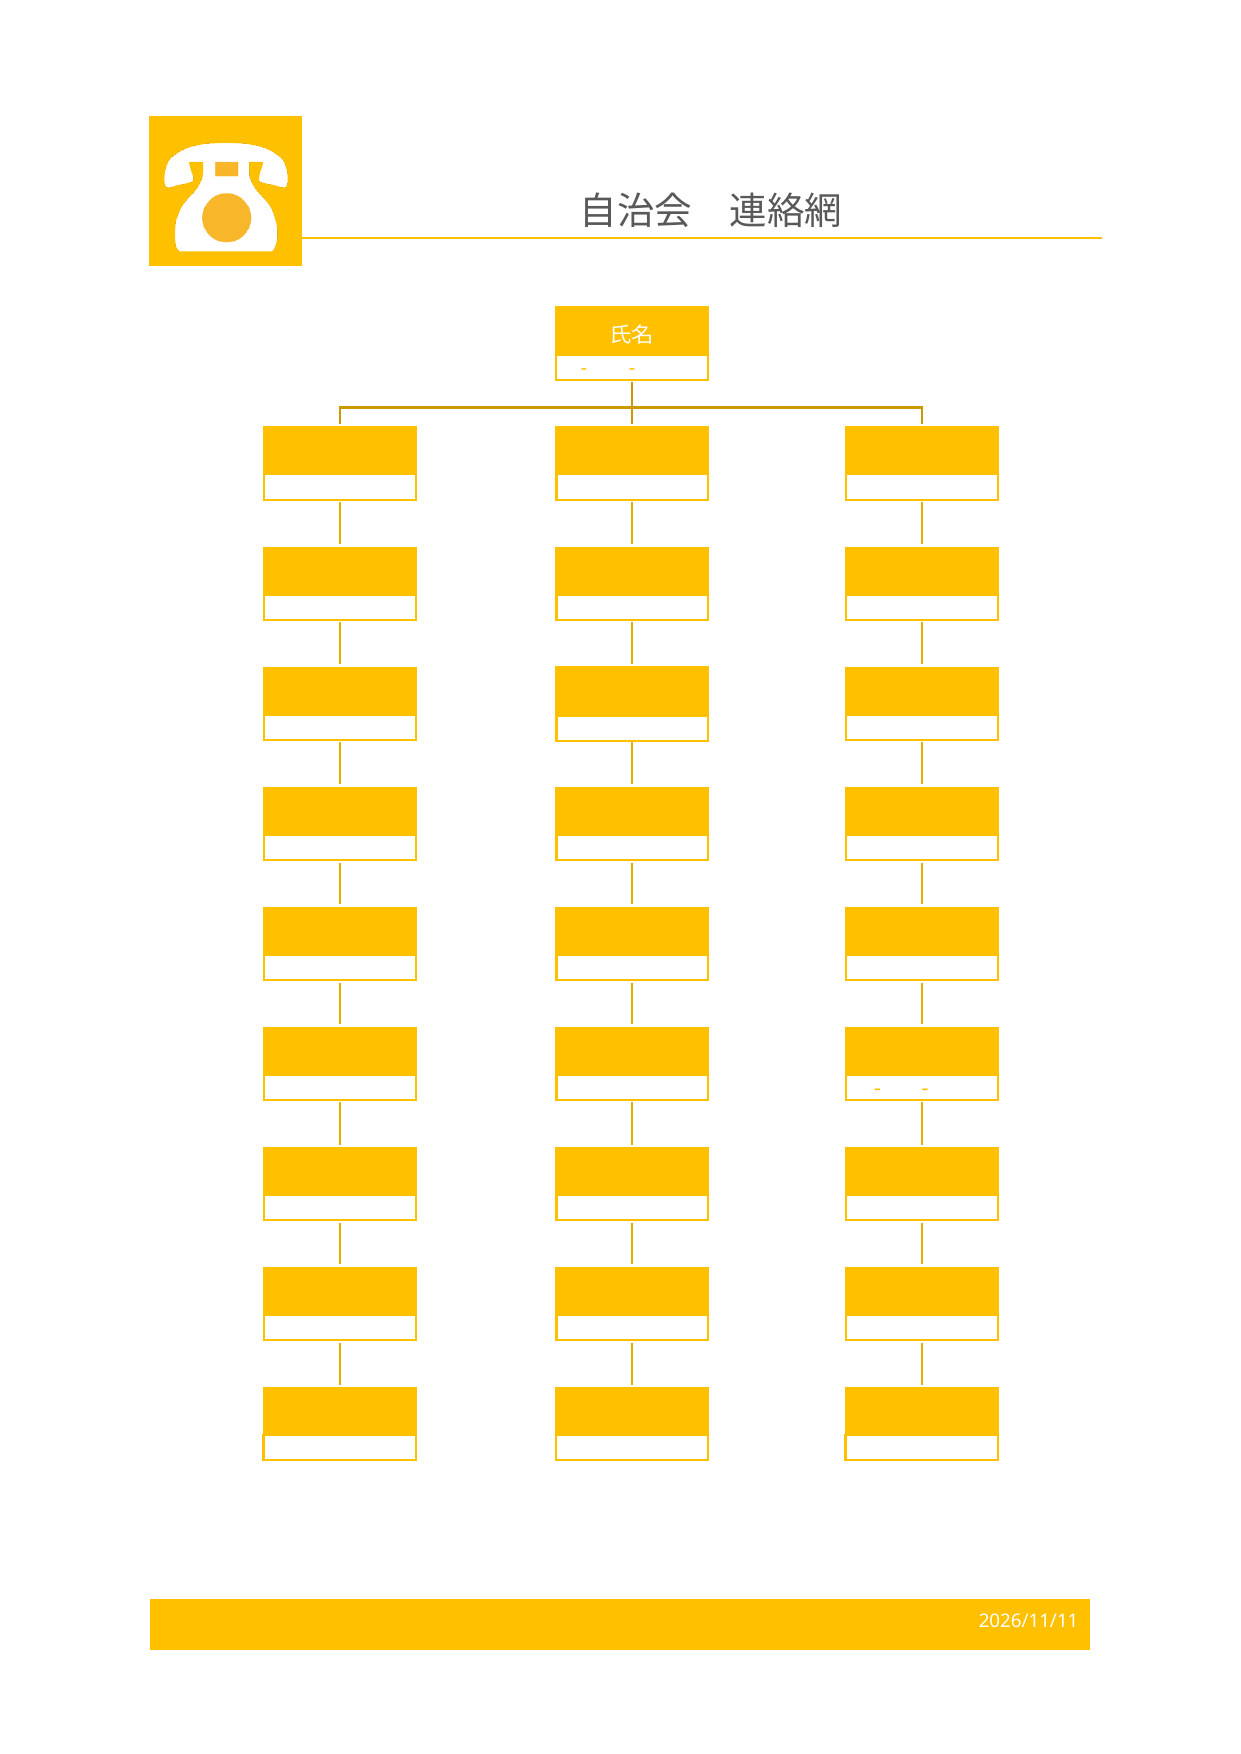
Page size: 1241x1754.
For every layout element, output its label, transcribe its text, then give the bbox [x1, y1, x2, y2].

picture [150, 235, 303, 266]
text 自治会 連絡網 [150, 181, 1090, 235]
picture [150, 119, 303, 181]
